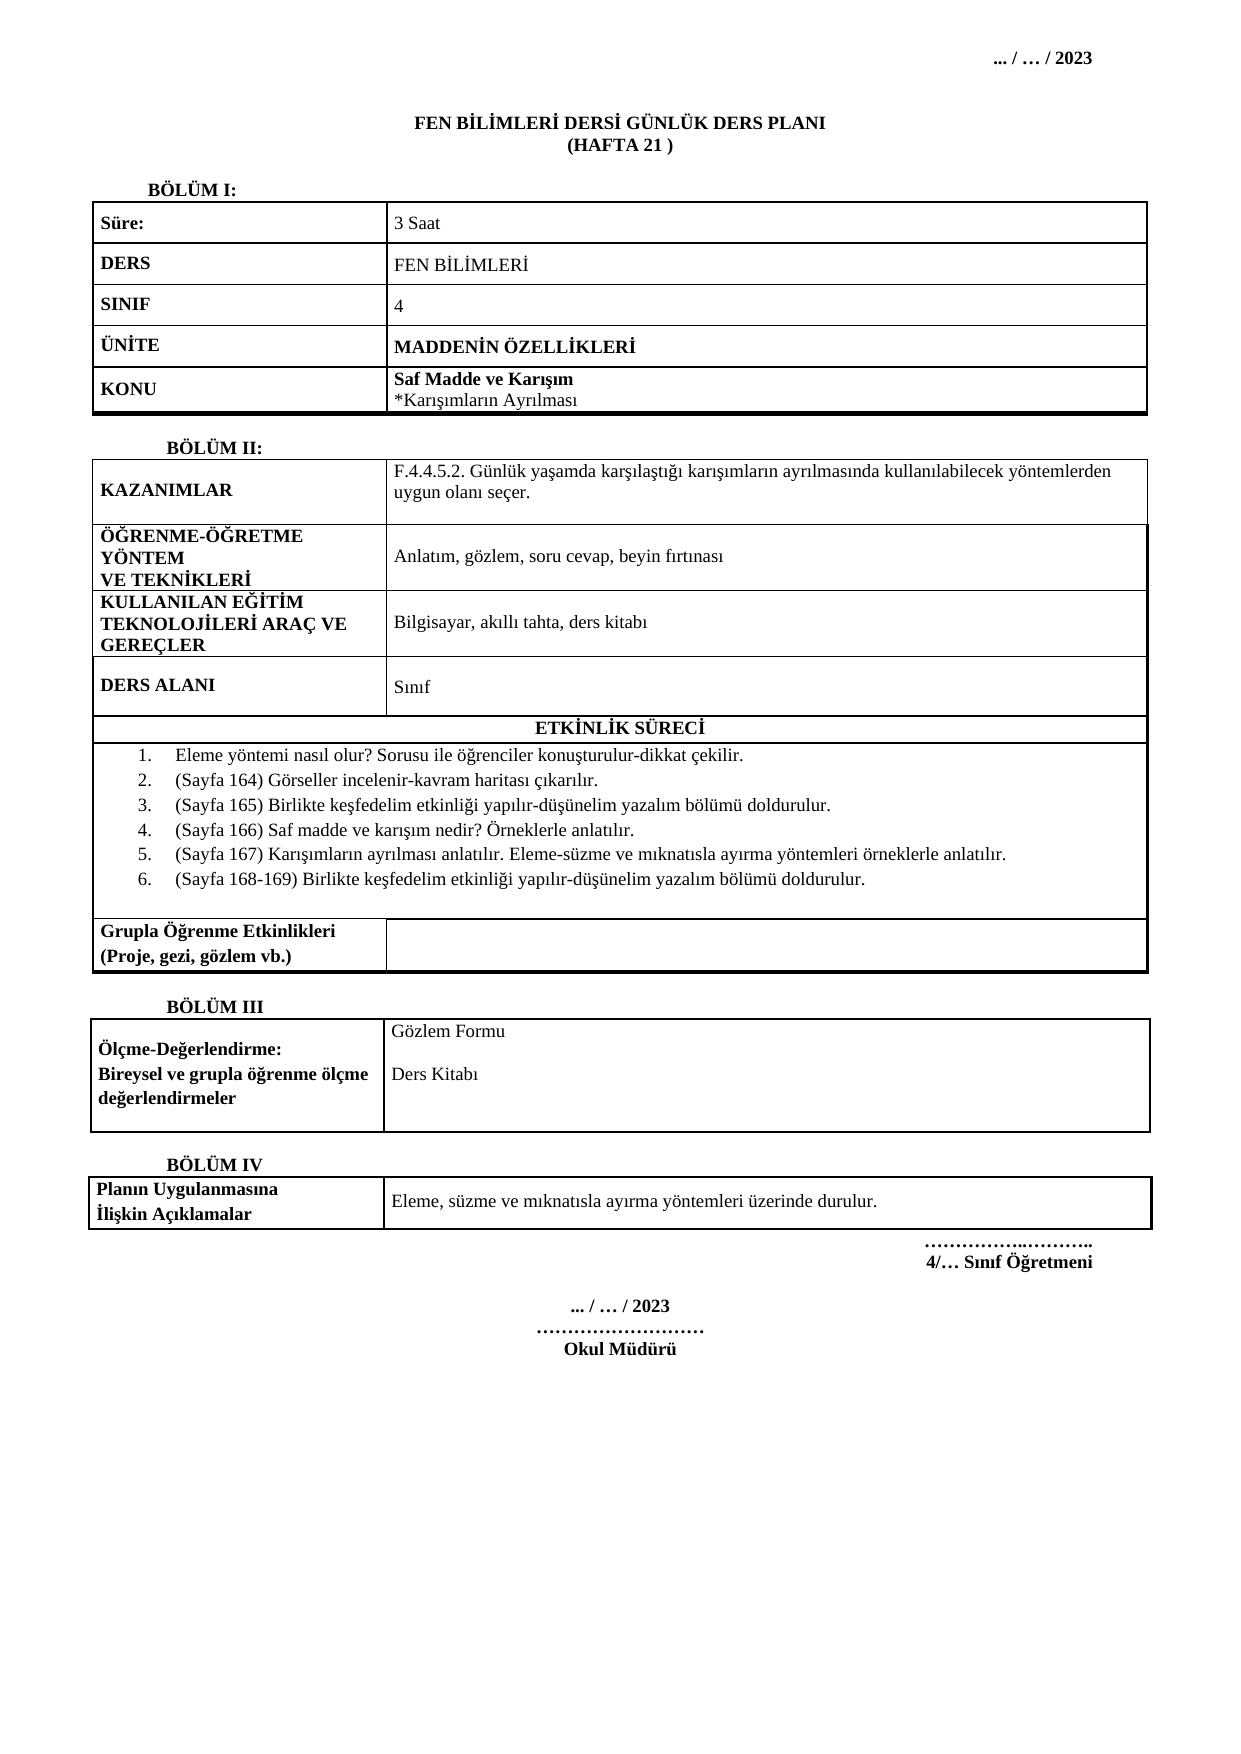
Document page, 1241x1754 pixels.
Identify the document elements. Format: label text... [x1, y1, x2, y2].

subtitle BÖLÜM III [148, 996, 1092, 1017]
text ... / … / 2023 [148, 47, 1092, 69]
table_cell SINIF [94, 285, 386, 325]
text (HAFTA 21 ) [148, 133, 1092, 155]
text Okul Müdürü [148, 1338, 1092, 1359]
table_header Gözlem Formu Ders Kitabı [385, 1020, 1149, 1131]
table_cell KULLANILAN EĞİTİM TEKNOLOJİLERİ ARAÇ VE GEREÇLER [93, 591, 386, 656]
text ……………..……….. [148, 1230, 1092, 1251]
text FEN BİLİMLERİ DERSİ GÜNLÜK DERS PLANI [148, 112, 1092, 133]
table_cell Eleme yöntemi nasıl olur? Sorusu ile öğrenciler konuşturulur-dikkat çekilir. (Sayfa 164) Görseller incelenir-kavram haritası çıkarılır. (Sayfa 165) Birlikte keşfedelim etkinliği yapılır-düşünelim yazalım bölümü doldurulur. (Sayfa 166) Saf madde ve karışım nedir? Örneklerle anlatılır. (Sayfa 167) Karışımların ayrılması anlatılır. Eleme-süzme ve mıknatısla ayırma yöntemleri örneklerle anlatılır. (Sayfa 168-169) Birlikte keşfedelim etkinliği yapılır-düşünelim yazalım bölümü doldurulur. [94, 744, 1146, 918]
table_cell DERS [94, 244, 386, 283]
table_header F.4.4.5.2. Günlük yaşamda karşılaştığı karışımların ayrılmasında kullanılabilecek yöntemlerden uygun olanı seçer. [387, 460, 1147, 524]
table_cell DERS ALANI [94, 657, 386, 715]
table_cell ÖĞRENME-ÖĞRETME YÖNTEM VE TEKNİKLERİ [93, 525, 386, 590]
text ... / … / 2023 [148, 1294, 1092, 1316]
text ……………………… [148, 1316, 1092, 1338]
text 4/… Sınıf Öğretmeni [148, 1251, 1092, 1273]
table_cell MADDENİN ÖZELLİKLERİ [388, 326, 1146, 366]
table_cell Anlatım, gözlem, soru cevap, beyin fırtınası [387, 525, 1146, 590]
table_header Süre: [94, 203, 386, 242]
table_cell Bilgisayar, akıllı tahta, ders kitabı [387, 591, 1146, 656]
table_cell [387, 920, 1146, 969]
table_header Ölçme-Değerlendirme: Bireysel ve grupla öğrenme ölçme değerlendirmeler [92, 1020, 383, 1131]
table_cell ETKİNLİK SÜRECİ [94, 717, 1146, 742]
table_cell Saf Madde ve Karışım *Karışımların Ayrılması [388, 368, 1146, 411]
table_cell FEN BİLİMLERİ [388, 244, 1146, 283]
text BÖLÜM II: [148, 437, 1092, 459]
text BÖLÜM I: [148, 179, 1092, 201]
table_header Eleme, süzme ve mıknatısla ayırma yöntemleri üzerinde durulur. [385, 1178, 1150, 1228]
table_cell Sınıf [387, 657, 1146, 715]
table_header KAZANIMLAR [93, 460, 386, 524]
table_header 3 Saat [388, 203, 1146, 242]
table_cell 4 [388, 285, 1146, 325]
table_cell Grupla Öğrenme Etkinlikleri (Proje, gezi, gözlem vb.) [94, 919, 386, 969]
subtitle BÖLÜM IV [148, 1154, 1092, 1176]
table_header Planın Uygulanmasına İlişkin Açıklamalar [90, 1178, 383, 1228]
table_cell ÜNİTE [94, 326, 386, 366]
table_cell KONU [94, 368, 386, 411]
